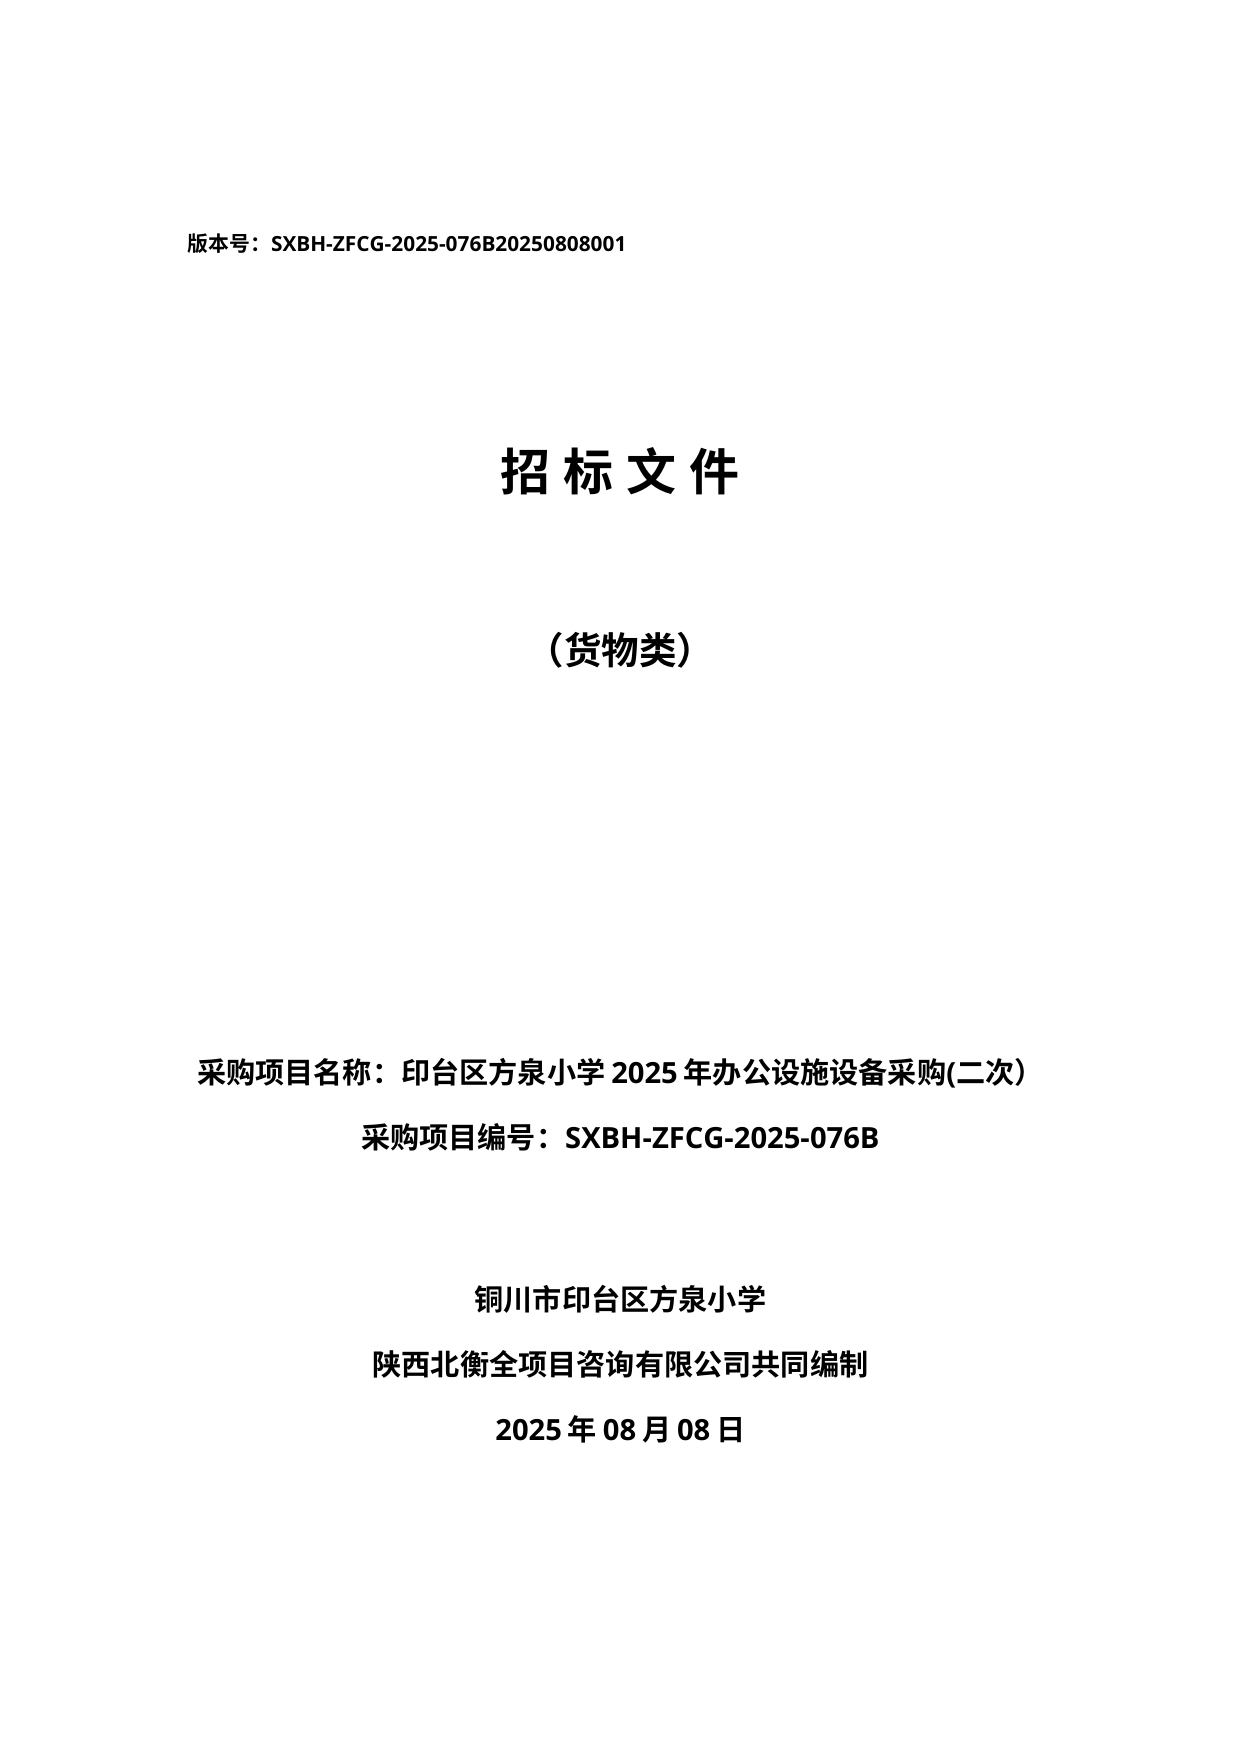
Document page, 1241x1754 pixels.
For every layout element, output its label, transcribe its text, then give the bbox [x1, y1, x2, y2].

text 招 标 文 件 [187, 422, 1053, 617]
text 陕西北衡全项目咨询有限公司共同编制 [187, 1332, 1053, 1397]
text 2025年08月08日 [187, 1397, 1053, 1462]
text 采购项目编号：SXBH-ZFCG-2025-076B [187, 1104, 1053, 1267]
text 采购项目名称：印台区方泉小学2025年办公设施设备采购(二次） [187, 1039, 1053, 1104]
text 版本号：SXBH-ZFCG-2025-076B20250808001 [187, 227, 1053, 422]
text 铜川市印台区方泉小学 [187, 1267, 1053, 1332]
text （货物类） [187, 617, 1053, 1039]
